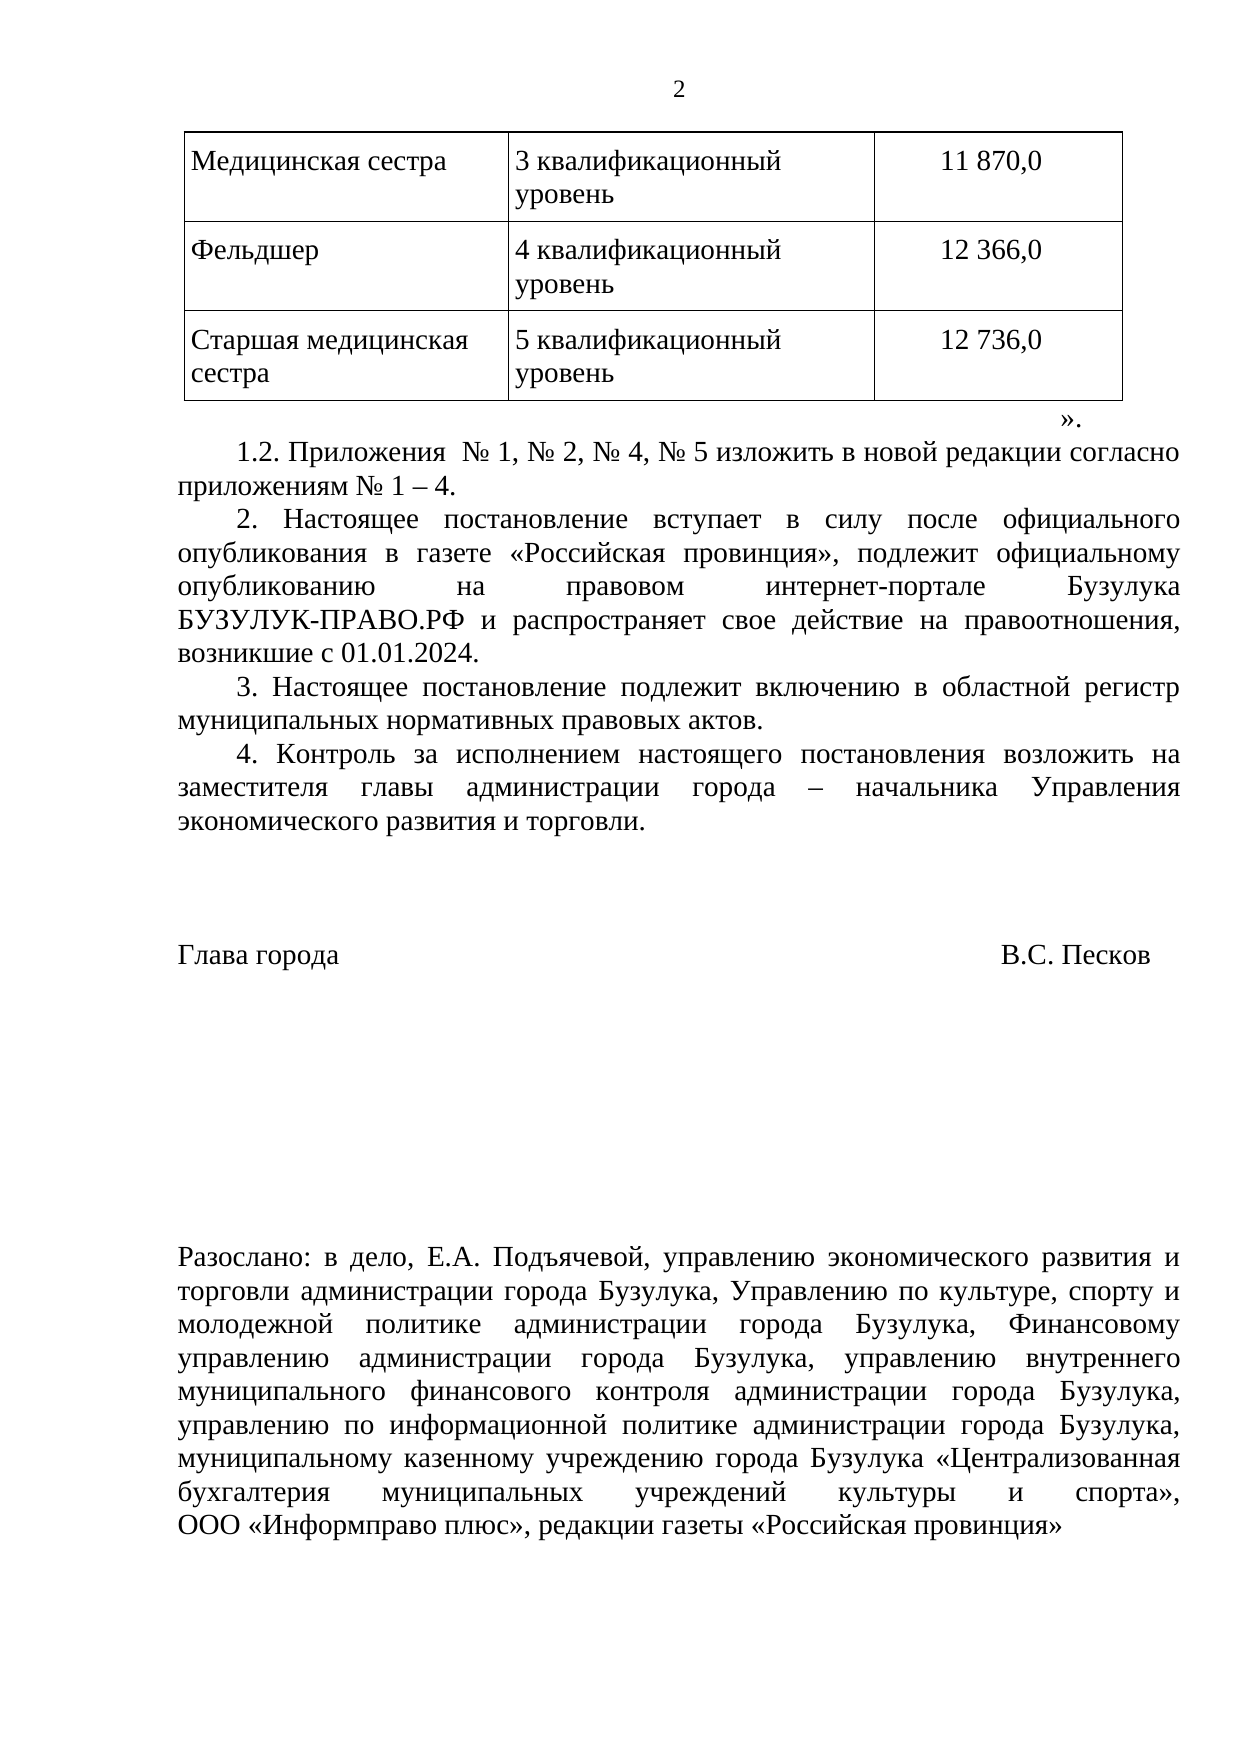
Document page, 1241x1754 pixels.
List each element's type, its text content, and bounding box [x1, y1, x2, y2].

table_cell 5 квалификационный уровень [509, 311, 874, 399]
text ». [177, 401, 1181, 434]
table_cell Медицинская сестра [185, 133, 508, 221]
table_cell 4 квалификационный уровень [509, 222, 874, 310]
table_cell 11 870,0 [875, 133, 1122, 221]
text Глава города В.С. Песков [177, 937, 1181, 971]
table_cell 12 736,0 [875, 311, 1122, 399]
text 4. Контроль за исполнением настоящего постановления возложить на заместителя главы администрации города – начальника Управления экономического развития и торговли. [177, 736, 1181, 837]
text 1.2. Приложения № 1, № 2, № 4, № 5 изложить в новой редакции согласно приложениям № 1 – 4. [177, 434, 1181, 501]
table_cell Фельдшер [185, 222, 508, 310]
text 3. Настоящее постановление подлежит включению в областной регистр муниципальных нормативных правовых актов. [177, 669, 1181, 736]
table_cell Старшая медицинская сестра [185, 311, 508, 399]
table_cell 3 квалификационный уровень [509, 133, 874, 221]
text Разослано: в дело, Е.А. Подъячевой, управлению экономического развития и торговли администрации города Бузулука, Управлению по культуре, спорту и молодежной политике администрации города Бузулука, Финансовому управлению администрации города Бузулука, управлению внутреннего муниципального финансового контроля администрации города Бузулука, управлению по информационной политике администрации города Бузулука, муниципальному казенному учреждению города Бузулука «Централизованная бухгалтерия муниципальных учреждений культуры и спорта», ООО «Информправо плюс», редакции газеты «Российская провинция» [177, 1239, 1181, 1541]
table_cell 12 366,0 [875, 222, 1122, 310]
text 2. Настоящее постановление вступает в силу после официального опубликования в газете «Российская провинция», подлежит официальному опубликованию на правовом интернет-портале Бузулука БУЗУЛУК-ПРАВО.РФ и распространяет свое действие на правоотношения, возникшие с 01.01.2024. [177, 501, 1181, 669]
